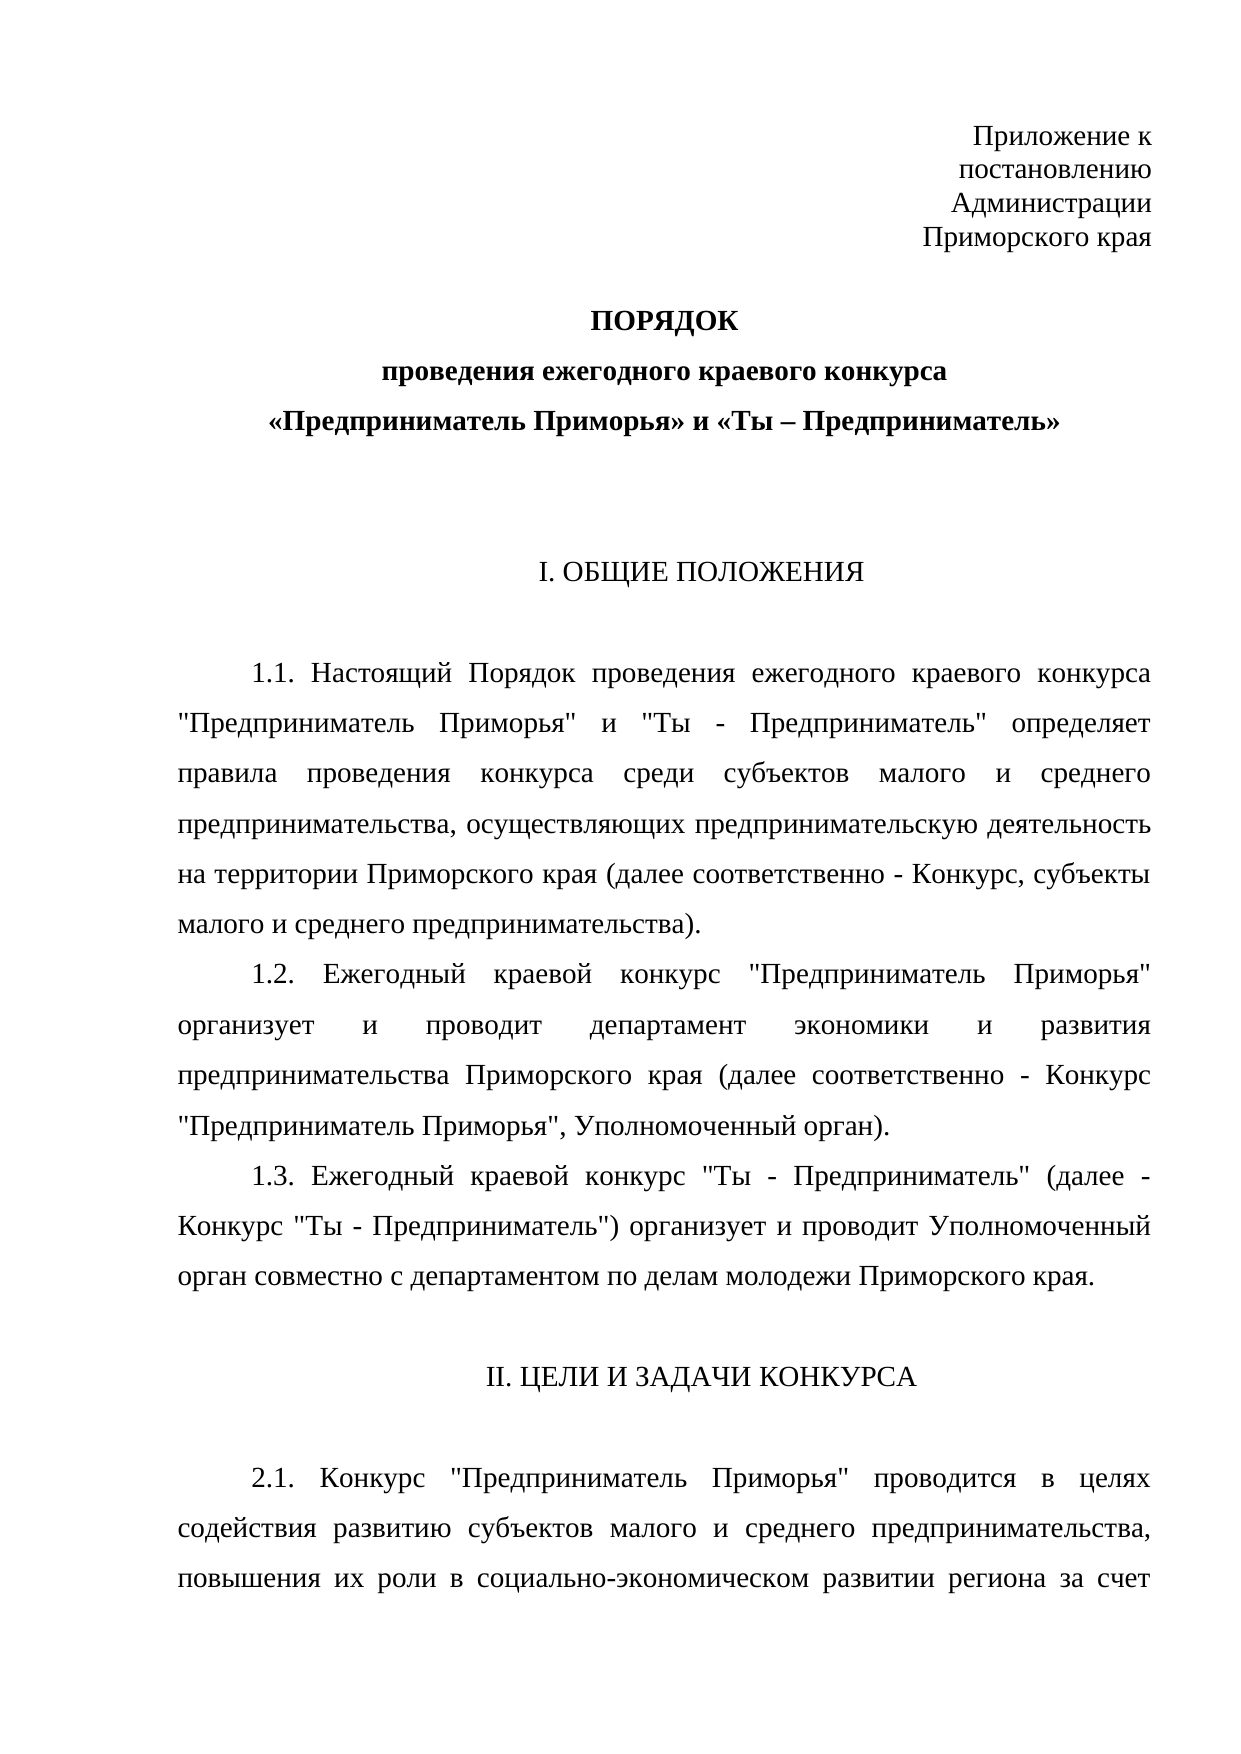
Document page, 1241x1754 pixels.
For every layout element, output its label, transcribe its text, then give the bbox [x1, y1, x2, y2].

text «Предприниматель Приморья» и «Ты – Предприниматель» [177, 403, 1152, 437]
text Администрации Приморского края [177, 185, 1152, 252]
text ПОРЯДОК [177, 303, 1152, 336]
text 1.2. Ежегодный краевой конкурс "Предприниматель Приморья" организует и проводит департамент экономики и развития предпринимательства Приморского края (далее соответственно - Конкурс "Предприниматель Приморья", Уполномоченный орган). [177, 957, 1152, 1141]
text I. ОБЩИЕ ПОЛОЖЕНИЯ [177, 554, 1152, 588]
text постановлению [177, 152, 1152, 185]
text проведения ежегодного краевого конкурса [177, 353, 1152, 386]
text 1.3. Ежегодный краевой конкурс "Ты - Предприниматель" (далее - Конкурс "Ты - Предприниматель") организует и проводит Уполномоченный орган совместно с департаментом по делам молодежи Приморского края. [177, 1158, 1152, 1292]
text II. ЦЕЛИ И ЗАДАЧИ КОНКУРСА [177, 1359, 1152, 1393]
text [177, 1460, 1152, 1594]
text 1.1. Настоящий Порядок проведения ежегодного краевого конкурса "Предприниматель Приморья" и "Ты - Предприниматель" определяет правила проведения конкурса среди субъектов малого и среднего предпринимательства, осуществляющих предпринимательскую деятельность на территории Приморского края (далее соответственно - Конкурс, субъекты малого и среднего предпринимательства). [177, 655, 1152, 940]
text Приложение к [177, 118, 1152, 152]
